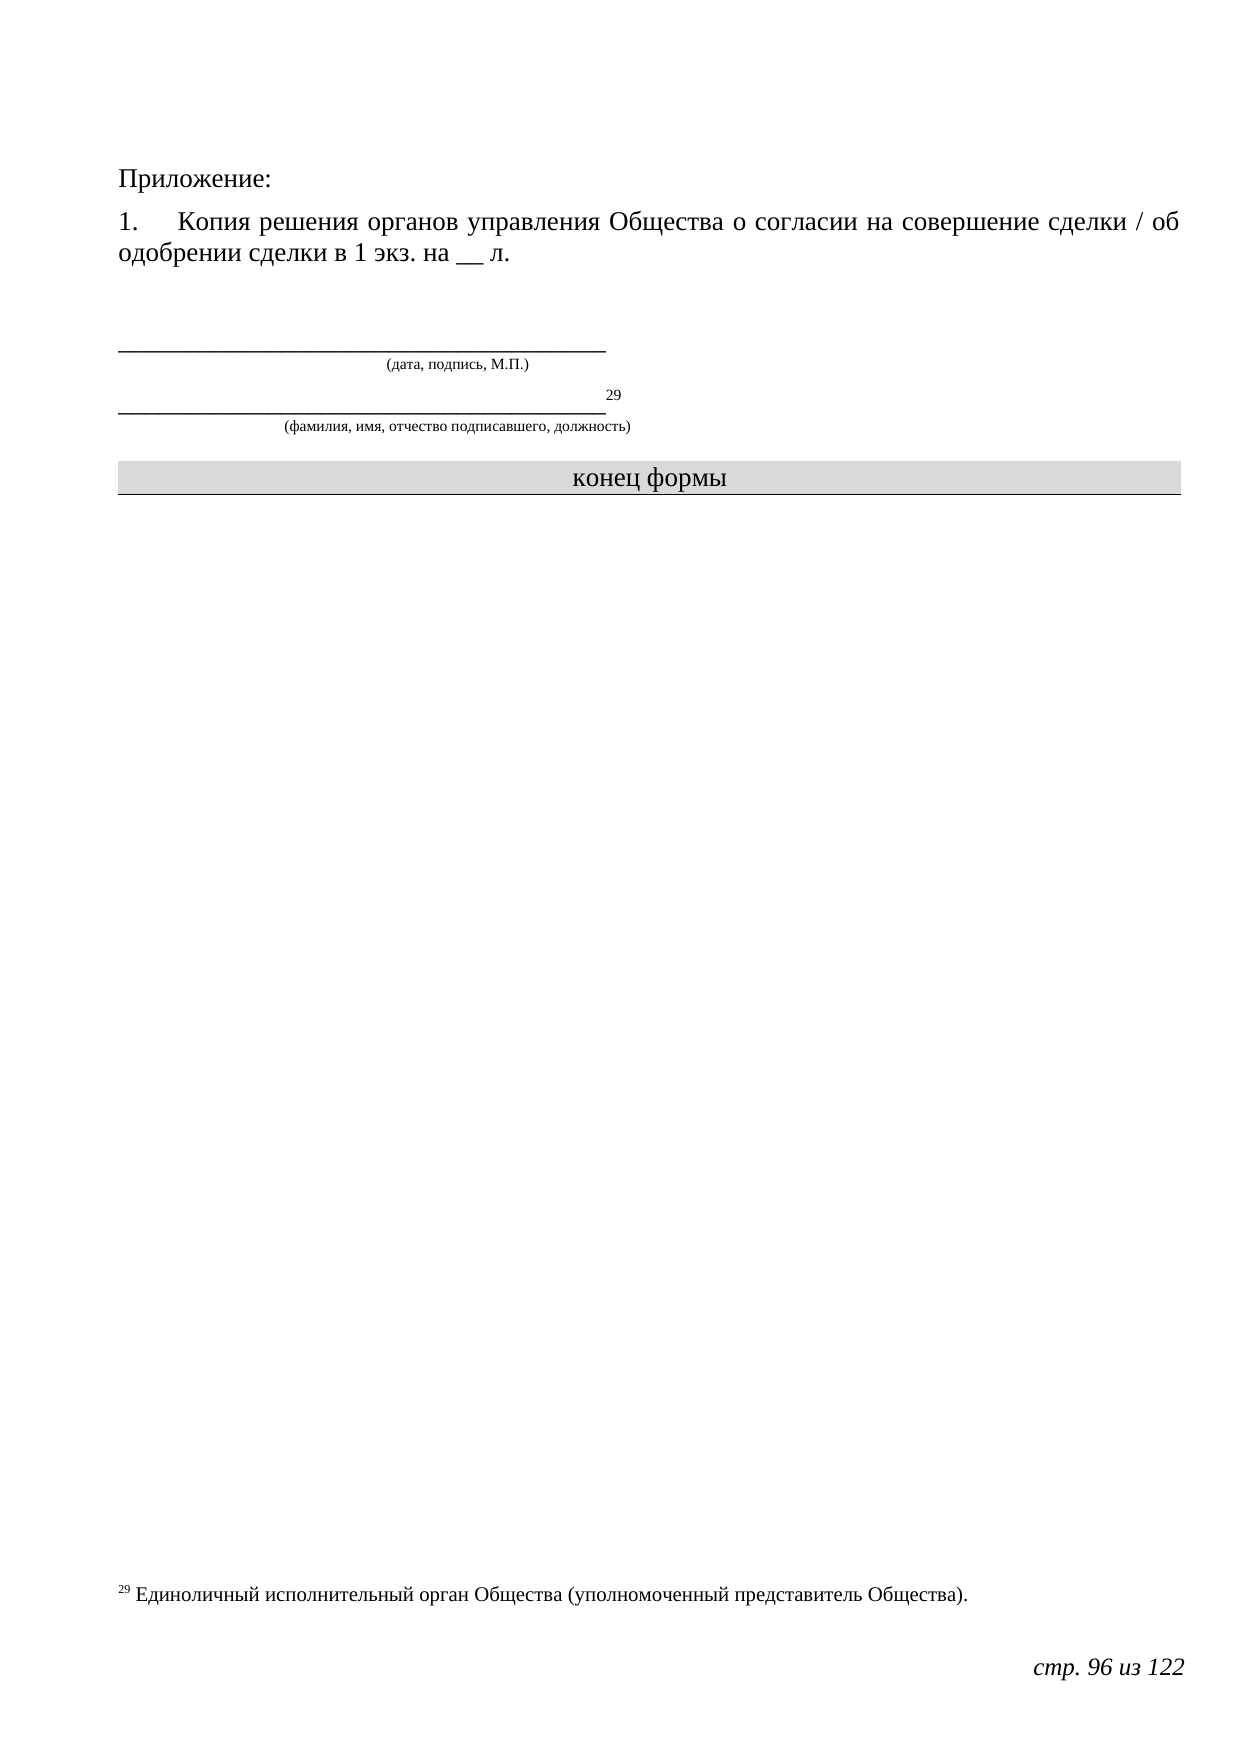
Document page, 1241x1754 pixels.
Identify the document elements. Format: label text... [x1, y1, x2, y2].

text (фамилия, имя, отчество подписавшего, должность) [118, 417, 797, 448]
text конец формы [118, 461, 1181, 494]
text (дата, подпись, М.П.) [118, 355, 797, 386]
text 1. Копия решения органов управления Общества о согласии на совершение сделки / об одобрении сделки в 1 экз. на __ л. [118, 205, 1181, 268]
text ____________________________________ [118, 324, 1181, 355]
text ____________________________________ [118, 386, 1181, 417]
text Приложение: [118, 162, 1181, 193]
